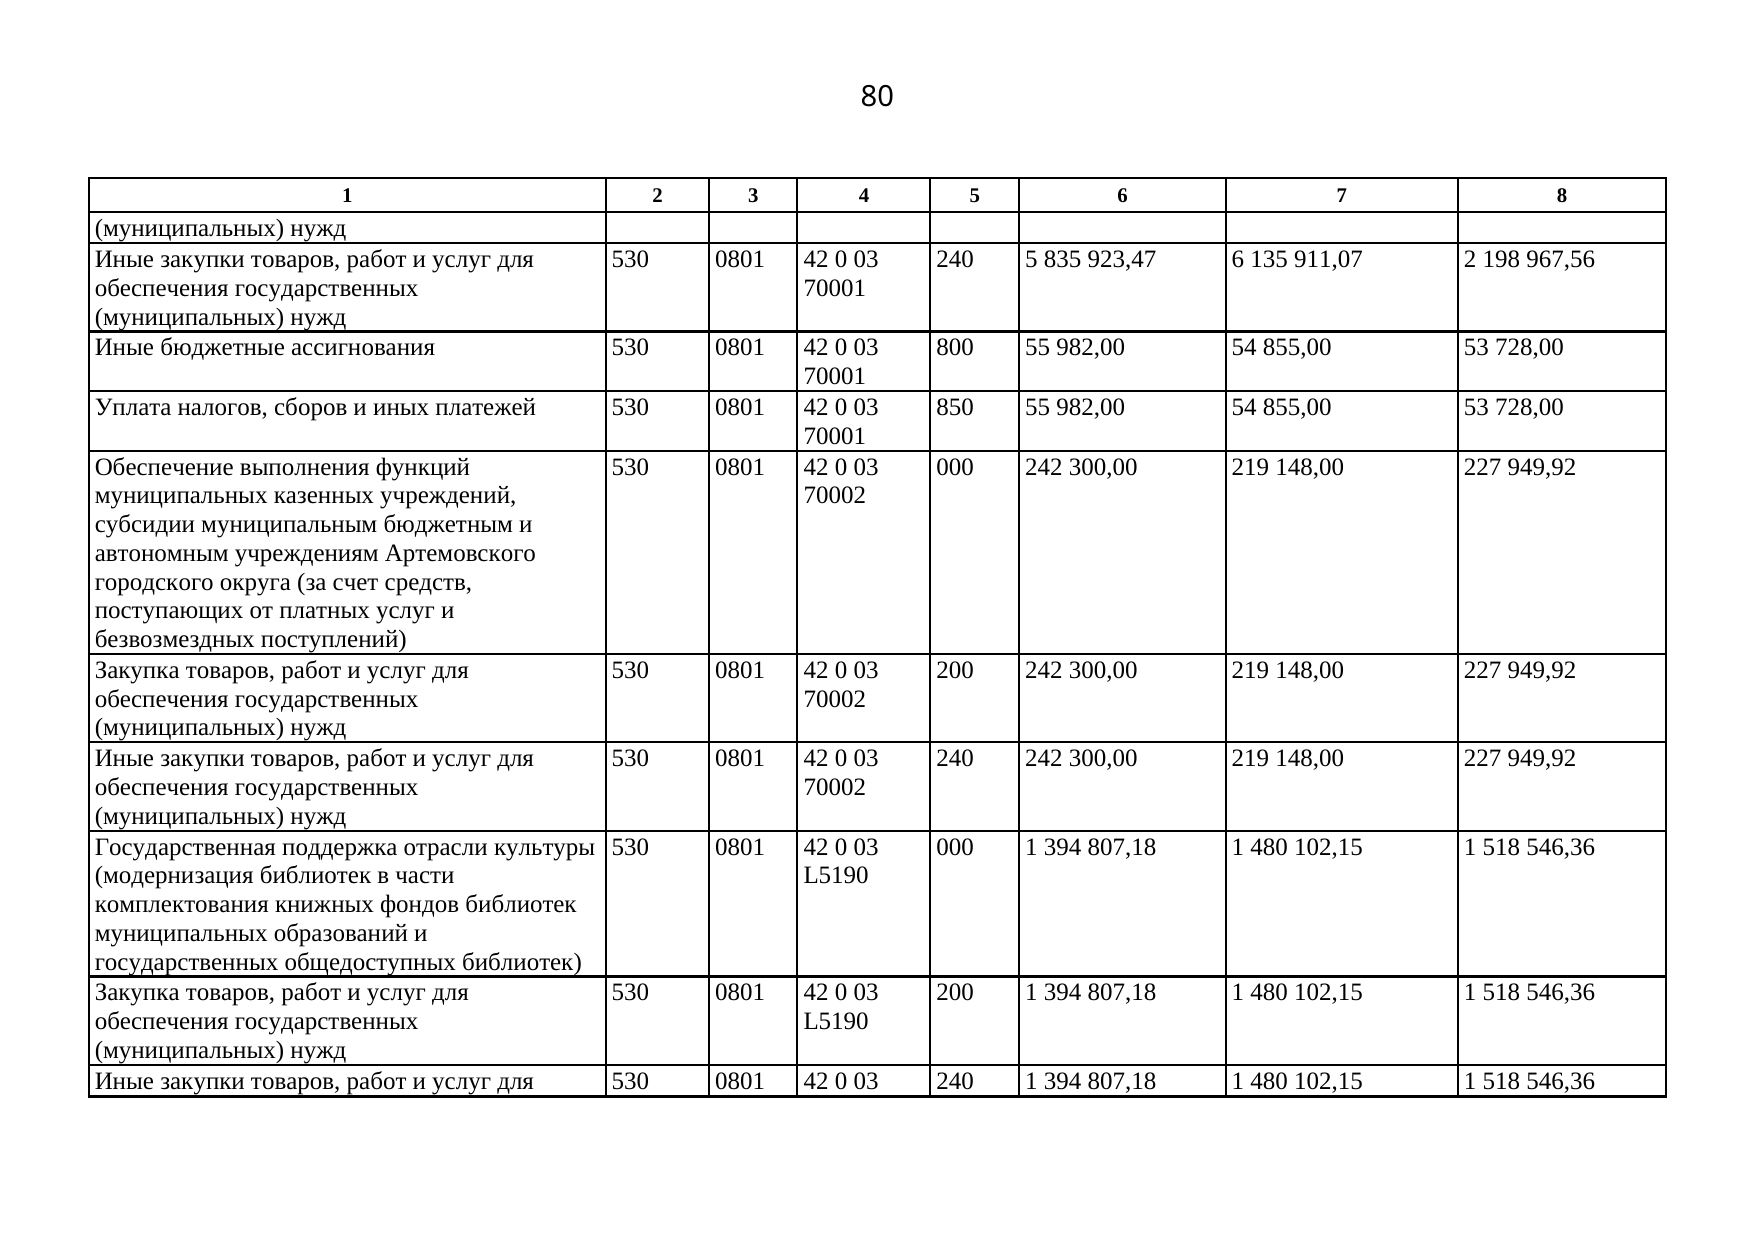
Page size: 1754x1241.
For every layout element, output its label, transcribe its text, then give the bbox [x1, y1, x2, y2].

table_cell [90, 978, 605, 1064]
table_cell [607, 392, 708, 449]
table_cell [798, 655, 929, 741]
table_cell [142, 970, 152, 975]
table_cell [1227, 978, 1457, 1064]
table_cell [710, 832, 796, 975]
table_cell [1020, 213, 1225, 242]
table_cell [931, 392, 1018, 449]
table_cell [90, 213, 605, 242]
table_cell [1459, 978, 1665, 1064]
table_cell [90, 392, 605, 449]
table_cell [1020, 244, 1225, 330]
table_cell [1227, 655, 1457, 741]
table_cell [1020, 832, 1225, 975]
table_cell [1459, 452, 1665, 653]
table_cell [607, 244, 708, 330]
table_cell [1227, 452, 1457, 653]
table_header 1 [90, 179, 605, 211]
table_header 8 [1459, 179, 1665, 211]
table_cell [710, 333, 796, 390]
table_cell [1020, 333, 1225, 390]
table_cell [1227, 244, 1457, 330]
table_header 5 [931, 179, 1018, 211]
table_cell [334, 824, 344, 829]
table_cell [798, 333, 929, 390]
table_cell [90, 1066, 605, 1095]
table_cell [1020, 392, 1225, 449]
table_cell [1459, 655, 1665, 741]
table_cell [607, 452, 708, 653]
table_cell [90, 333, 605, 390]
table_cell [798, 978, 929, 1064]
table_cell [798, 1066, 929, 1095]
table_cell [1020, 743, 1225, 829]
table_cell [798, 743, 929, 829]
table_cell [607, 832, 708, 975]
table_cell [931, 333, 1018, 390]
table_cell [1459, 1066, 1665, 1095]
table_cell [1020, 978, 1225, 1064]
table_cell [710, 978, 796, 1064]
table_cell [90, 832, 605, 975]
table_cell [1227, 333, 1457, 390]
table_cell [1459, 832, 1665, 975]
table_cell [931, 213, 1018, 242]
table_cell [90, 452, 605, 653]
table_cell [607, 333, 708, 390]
table_header 4 [798, 179, 929, 211]
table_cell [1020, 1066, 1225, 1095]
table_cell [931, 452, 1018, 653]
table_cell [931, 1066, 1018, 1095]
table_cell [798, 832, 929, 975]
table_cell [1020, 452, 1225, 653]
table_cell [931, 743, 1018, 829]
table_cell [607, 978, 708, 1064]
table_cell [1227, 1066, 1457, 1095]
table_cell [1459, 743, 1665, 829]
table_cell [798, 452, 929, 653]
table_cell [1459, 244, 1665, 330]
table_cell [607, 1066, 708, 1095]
table_header 2 [607, 179, 708, 211]
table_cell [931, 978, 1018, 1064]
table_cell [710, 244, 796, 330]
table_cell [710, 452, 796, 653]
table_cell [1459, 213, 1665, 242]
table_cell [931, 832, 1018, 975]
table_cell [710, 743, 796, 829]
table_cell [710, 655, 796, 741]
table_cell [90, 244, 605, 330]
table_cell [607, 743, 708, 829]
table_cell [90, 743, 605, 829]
table_header 6 [1020, 179, 1225, 211]
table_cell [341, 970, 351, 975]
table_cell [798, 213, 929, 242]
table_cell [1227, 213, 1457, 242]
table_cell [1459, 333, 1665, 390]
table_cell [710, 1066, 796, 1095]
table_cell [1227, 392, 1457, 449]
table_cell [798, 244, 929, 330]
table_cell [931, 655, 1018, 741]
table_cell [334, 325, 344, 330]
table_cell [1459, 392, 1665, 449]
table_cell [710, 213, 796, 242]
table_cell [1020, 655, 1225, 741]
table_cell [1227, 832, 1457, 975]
table_header 7 [1227, 179, 1457, 211]
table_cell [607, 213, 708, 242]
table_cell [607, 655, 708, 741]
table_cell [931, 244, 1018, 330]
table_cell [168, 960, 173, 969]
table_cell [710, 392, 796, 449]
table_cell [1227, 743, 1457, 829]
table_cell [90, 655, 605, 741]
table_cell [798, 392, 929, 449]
table_header 3 [710, 179, 796, 211]
